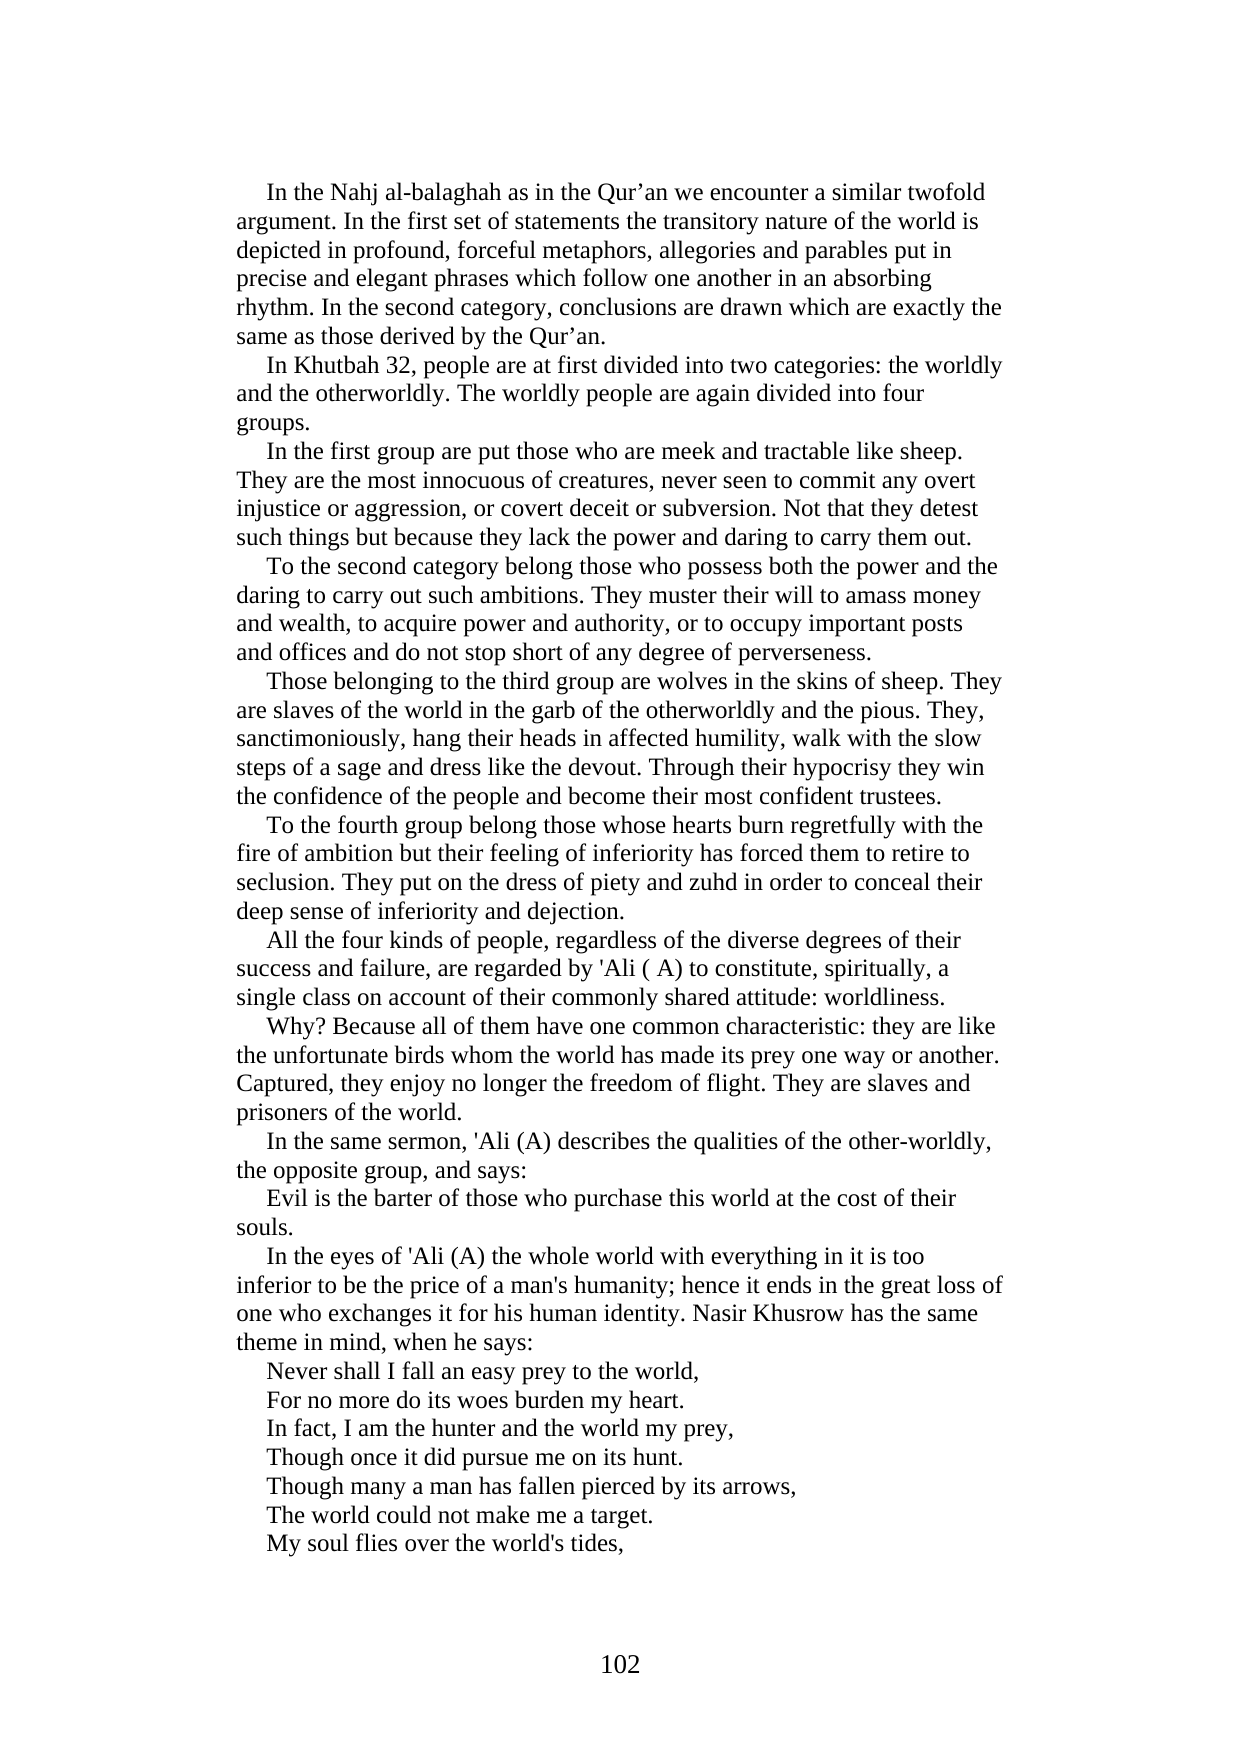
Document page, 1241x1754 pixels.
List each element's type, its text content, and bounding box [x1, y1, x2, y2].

text Evil is the barter of those who purchase this world at the cost of their souls. [236, 1183, 1004, 1241]
text In Khutbah 32, people are at first divided into two categories: the worldly and the otherworldly. The worldly people are again divided into four groups. [236, 350, 1004, 436]
text Why? Because all of them have one common characteristic: they are like the unfortunate birds whom the world has made its prey one way or another. Captured, they enjoy no longer the freedom of flight. They are slaves and prisoners of the world. [236, 1011, 1004, 1126]
text My soul flies over the world's tides, [236, 1528, 1004, 1557]
text For no more do its woes burden my heart. [236, 1385, 1004, 1413]
text Never shall I fall an easy prey to the world, [236, 1356, 1004, 1385]
text To the fourth group belong those whose hearts burn regretfully with the fire of ambition but their feeling of inferiority has forced them to retire to seclusion. They put on the dress of piety and zuhd in order to conceal their deep sense of inferiority and dejection. [236, 810, 1004, 925]
text All the four kinds of people, regardless of the diverse degrees of their success and failure, are regarded by 'Ali ( A) to constitute, spiritually, a single class on account of their commonly shared attitude: worldliness. [236, 925, 1004, 1011]
text In the same sermon, 'Ali (A) describes the qualities of the other-worldly, the opposite group, and says: [236, 1126, 1004, 1183]
text The world could not make me a target. [236, 1500, 1004, 1528]
text In the Nahj al-balaghah as in the Qur’an we encounter a similar twofold argument. In the first set of statements the transitory nature of the world is depicted in profound, forceful metaphors, allegories and parables put in precise and elegant phrases which follow one another in an absorbing rhythm. In the second category, conclusions are drawn which are exactly the same as those derived by the Qur’an. [236, 177, 1004, 350]
text In the eyes of 'Ali (A) the whole world with everything in it is too inferior to be the price of a man's humanity; hence it ends in the great loss of one who exchanges it for his human identity. Nasir Khusrow has the same theme in mind, when he says: [236, 1241, 1004, 1356]
text Those belonging to the third group are wolves in the skins of sheep. They are slaves of the world in the garb of the otherworldly and the pious. They, sanctimoniously, hang their heads in affected humility, walk with the slow steps of a sage and dress like the devout. Through their hypocrisy they win the confidence of the people and become their most confident trustees. [236, 666, 1004, 810]
text Though many a man has fallen pierced by its arrows, [236, 1471, 1004, 1500]
text Though once it did pursue me on its hunt. [236, 1442, 1004, 1471]
text In the first group are put those who are meek and tractable like sheep. They are the most innocuous of creatures, never seen to commit any overt injustice or aggression, or covert deceit or subversion. Not that they detest such things but because they lack the power and daring to carry them out. [236, 436, 1004, 551]
text In fact, I am the hunter and the world my prey, [236, 1413, 1004, 1442]
text To the second category belong those who possess both the power and the daring to carry out such ambitions. They muster their will to amass money and wealth, to acquire power and authority, or to occupy important posts and offices and do not stop short of any degree of perverseness. [236, 551, 1004, 666]
